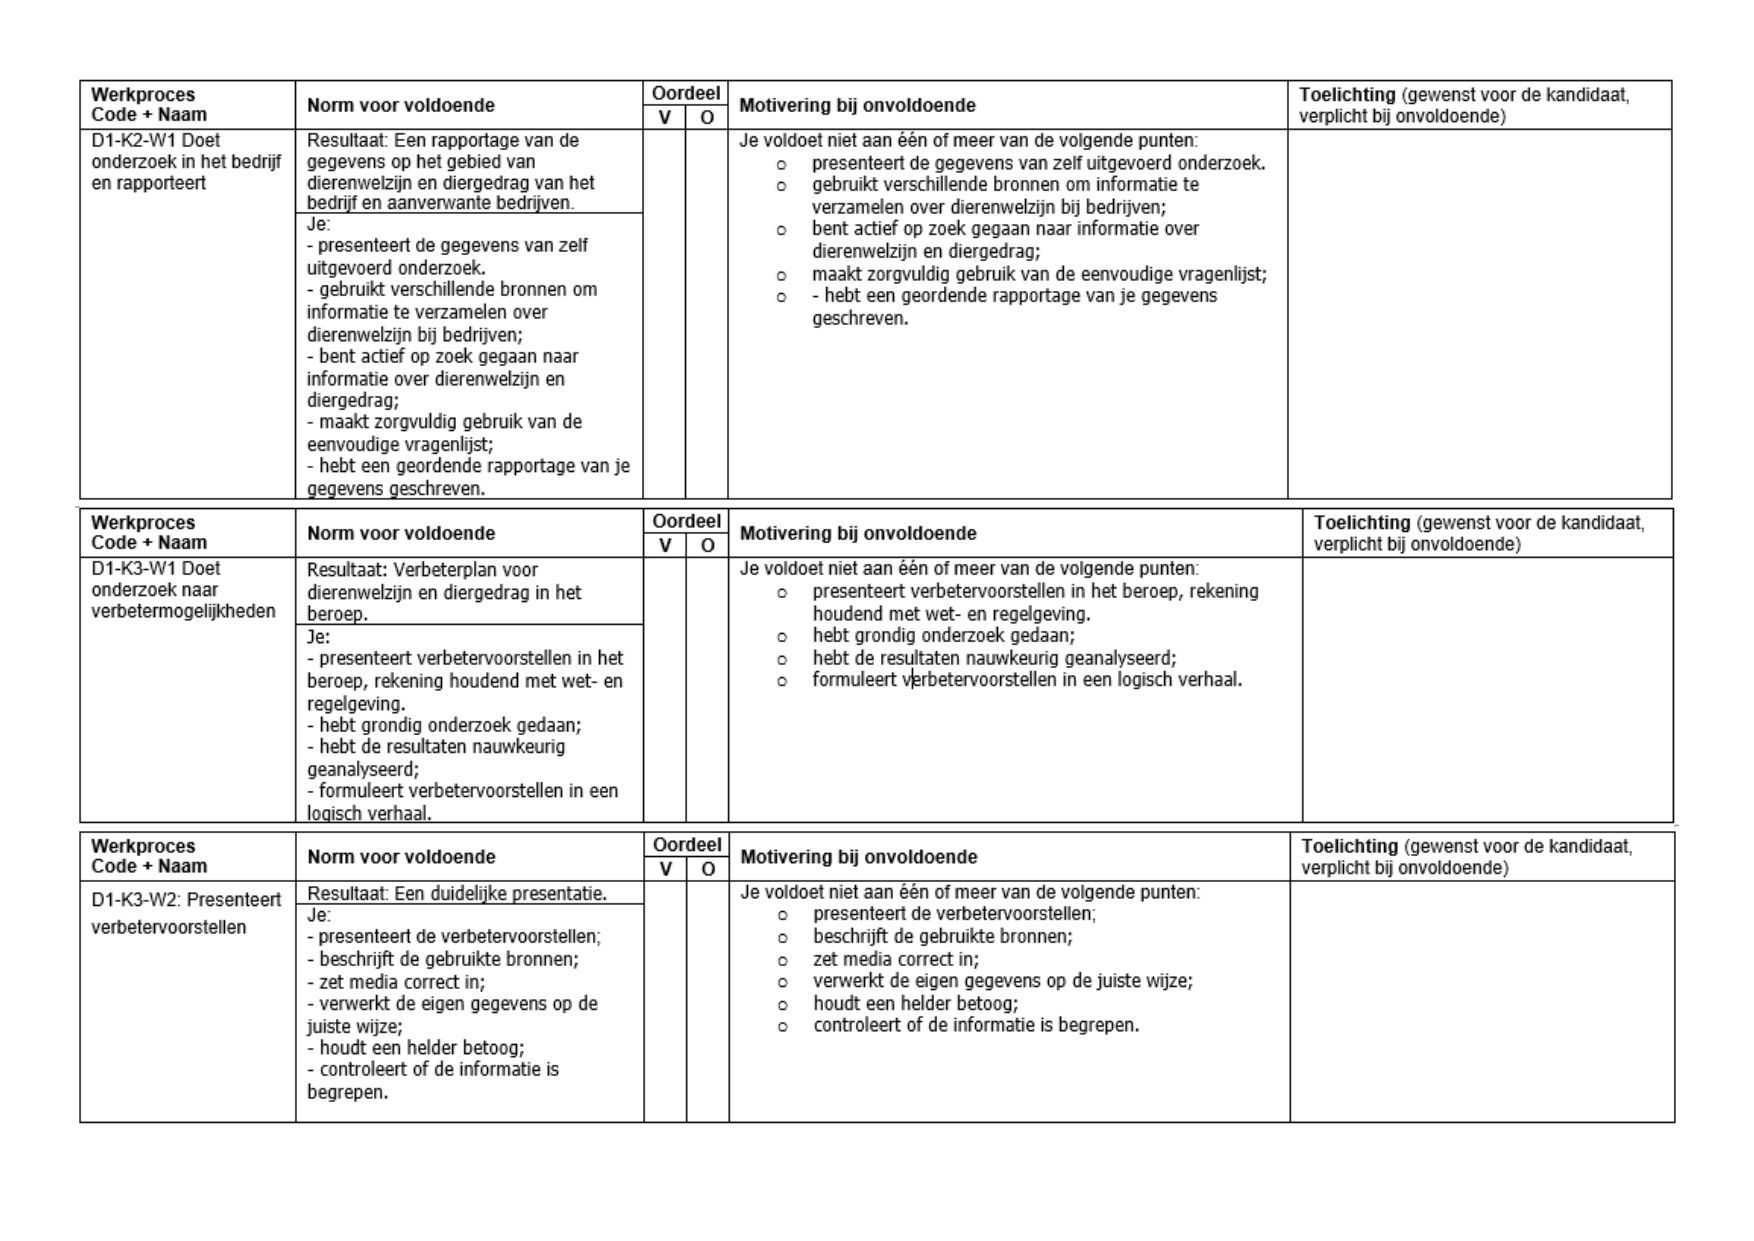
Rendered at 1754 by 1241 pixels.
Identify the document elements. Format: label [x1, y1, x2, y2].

picture [75, 75, 1679, 1128]
